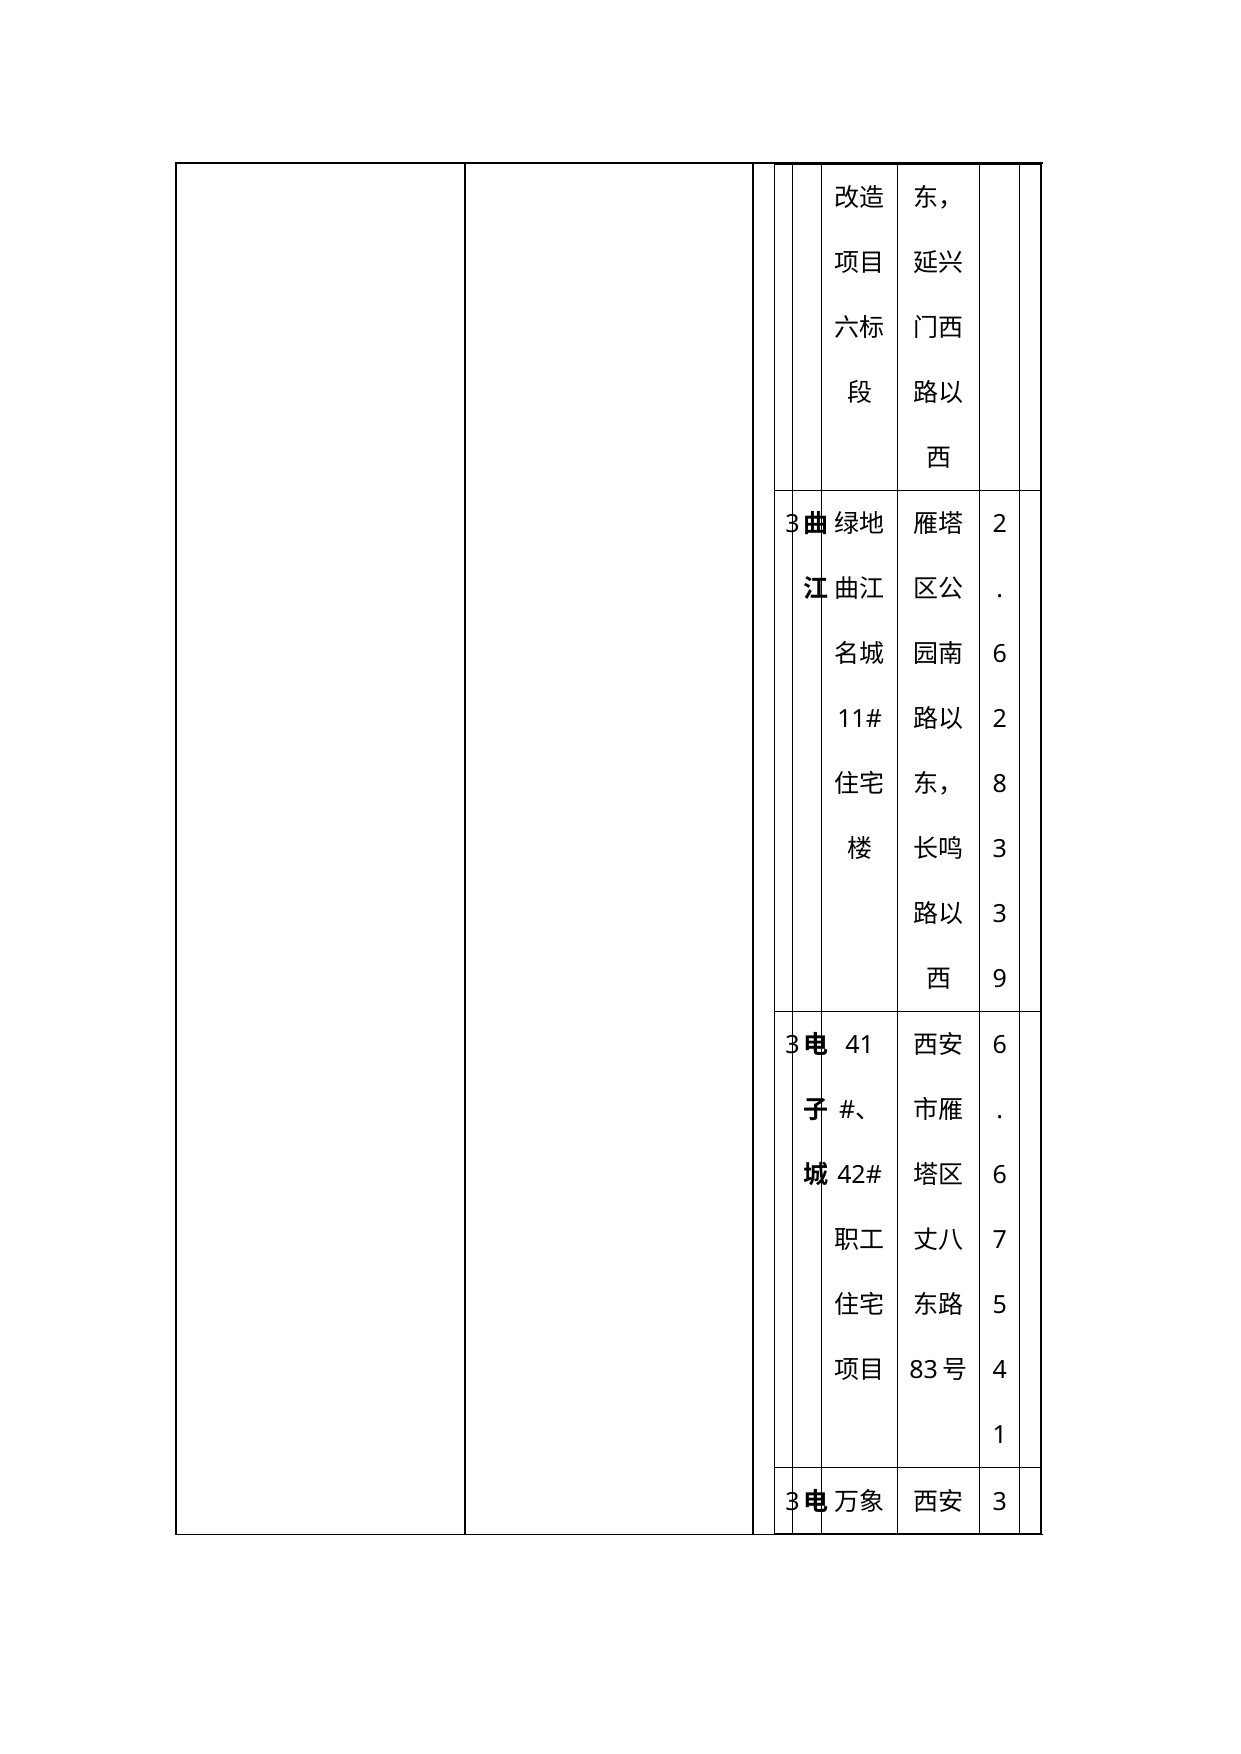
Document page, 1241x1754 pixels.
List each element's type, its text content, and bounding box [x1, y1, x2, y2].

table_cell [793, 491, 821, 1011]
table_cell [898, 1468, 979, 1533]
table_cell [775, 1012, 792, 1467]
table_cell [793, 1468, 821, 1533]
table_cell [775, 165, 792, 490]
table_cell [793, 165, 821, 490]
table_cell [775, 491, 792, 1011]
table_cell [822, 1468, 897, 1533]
table_cell [466, 164, 752, 1534]
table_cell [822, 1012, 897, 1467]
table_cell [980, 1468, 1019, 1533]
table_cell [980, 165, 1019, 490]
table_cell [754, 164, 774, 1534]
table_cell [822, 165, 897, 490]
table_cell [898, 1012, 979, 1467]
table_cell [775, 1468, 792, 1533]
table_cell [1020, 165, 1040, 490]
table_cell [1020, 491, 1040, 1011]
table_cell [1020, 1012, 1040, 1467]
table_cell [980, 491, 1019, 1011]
table_cell 4 [177, 164, 464, 1534]
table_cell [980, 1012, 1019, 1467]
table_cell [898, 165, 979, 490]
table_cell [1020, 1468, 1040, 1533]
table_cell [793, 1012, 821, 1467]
